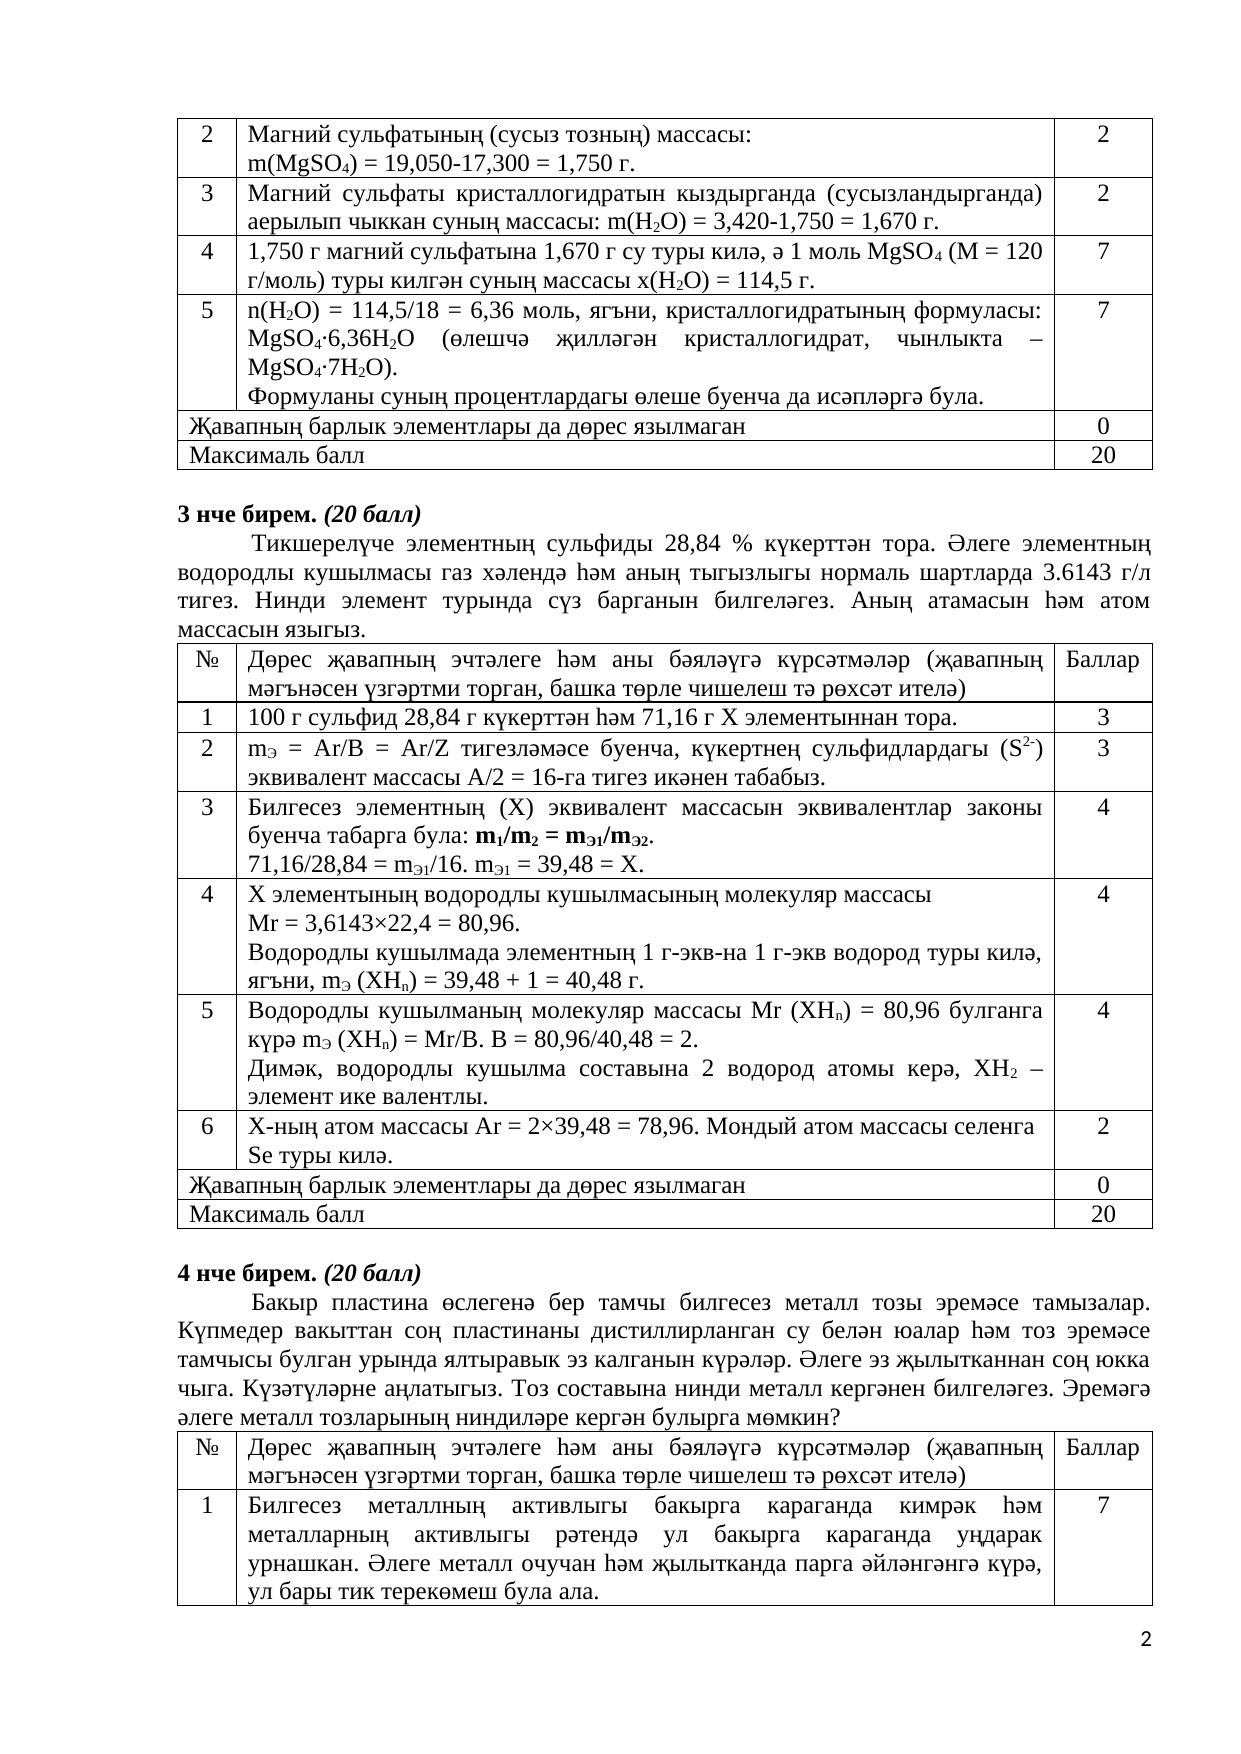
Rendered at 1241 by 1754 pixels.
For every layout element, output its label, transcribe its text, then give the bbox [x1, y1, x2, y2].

table_cell 3 [178, 792, 236, 878]
text 3 нче бирем. (20 балл) [177, 499, 1152, 528]
text Бакыр пластина өслегенә бер тамчы билгесез металл тозы эремәсе тамызалар. Күпмедер вакыттан соң пластинаны дистиллирланган су белән юалар һәм тоз эремәсе тамчысы булган урында ялтыравык эз калганын күрәләр. Әлеге эз җылытканнан соң юкка чыга. Күзәтүләрне аңлатыгыз. Тоз составына нинди металл кергәнен билгеләгез. Эремәгә әлеге металл тозларының ниндиләре кергән булырга мөмкин? [177, 1287, 1152, 1431]
table_cell 0 [1055, 1170, 1152, 1198]
table_cell n(H2O) = 114,5/18 = 6,36 моль, ягъни, кристаллогидратының формуласы: MgSO4∙6,36H2O (өлешчә җилләгән кристаллогидрат, чынлыкта – MgSO4∙7H2O). Формуланы суның процентлардагы өлеше буенча да исәпләргә була. [237, 295, 1054, 410]
table_cell 4 [178, 236, 236, 294]
table_cell Билгесез элементның (Х) эквивалент массасын эквивалентлар законы буенча табарга була: m1/m2 = mЭ1/mЭ2. 71,16/28,84 = mЭ1/16. mЭ1 = 39,48 = Х. [237, 792, 1054, 878]
table_cell 6 [178, 1111, 236, 1169]
table_cell 7 [1055, 295, 1152, 410]
table_cell 3 [178, 178, 236, 235]
table_cell 1 [178, 703, 236, 732]
table_cell 2 [178, 733, 236, 791]
table_header № [178, 1432, 236, 1489]
table_cell Водородлы кушылманың молекуляр массасы Mr (ХНn) = 80,96 булганга күрә mЭ (ХНn) = Mr/B. B = 80,96/40,48 = 2. Димәк, водородлы кушылма составына 2 водород атомы керә, ХН2 – элемент ике валентлы. [237, 995, 1054, 1110]
table_cell 0 [1055, 411, 1152, 439]
table_cell 7 [1055, 236, 1152, 294]
table_cell Х элементының водородлы кушылмасының молекуляр массасы Мr = 3,6143×22,4 = 80,96. Водородлы кушылмада элементның 1 г-экв-на 1 г-экв водород туры килә, ягъни, mЭ (ХНn) = 39,48 + 1 = 40,48 г. [237, 879, 1054, 994]
table_cell 4 [178, 879, 236, 994]
table_cell 7 [1055, 1490, 1152, 1605]
table_cell Билгесез металлның активлыгы бакырга караганда кимрәк һәм металларның активлыгы рәтендә ул бакырга караганда уңдарак урнашкан. Әлеге металл очучан һәм җылытканда парга әйләнгәнгә күрә, ул бары тик терекөмеш була ала. [237, 1490, 1054, 1605]
table_header Дөрес җавапның эчтәлеге һәм аны бәяләүгә күрсәтмәләр (җавапның мәгънәсен үзгәртми торган, башка төрле чишелеш тә рөхсәт ителә) [237, 1432, 1054, 1489]
table_cell 4 [1055, 995, 1152, 1110]
table_cell 1,750 г магний сульфатына 1,670 г су туры килә, ә 1 моль MgSO4 (М = 120 г/моль) туры килгән суның массасы х(H2O) = 114,5 г. [237, 236, 1054, 294]
table_cell Җавапның барлык элементлары да дөрес язылмаган [178, 1170, 1054, 1198]
table_cell 4 [1055, 792, 1152, 878]
table_cell 3 [1055, 703, 1152, 732]
table_cell 4 [1055, 879, 1152, 994]
table_cell mЭ = Аr/В = Аr/Z тигезләмәсе буенча, күкертнең сульфидлардагы (S2-) эквивалент массасы А/2 = 16-га тигез икәнен табабыз. [237, 733, 1054, 791]
table_cell Магний сульфаты кристаллогидратын кыздырганда (сусызландырганда) аерылып чыккан суның массасы: m(H2O) = 3,420-1,750 = 1,670 г. [237, 178, 1054, 235]
table_cell 1 [178, 1490, 236, 1605]
table_header Дөрес җавапның эчтәлеге һәм аны бәяләүгә күрсәтмәләр (җавапның мәгънәсен үзгәртми торган, башка төрле чишелеш тә рөхсәт ителә) [237, 644, 1054, 701]
table_cell 2 [1055, 1111, 1152, 1169]
table_header Баллар [1055, 644, 1152, 701]
text 4 нче бирем. (20 балл) [177, 1258, 1152, 1287]
table_cell Х-ның атом массасы Аr = 2×39,48 = 78,96. Мондый атом массасы селенга Se туры килә. [237, 1111, 1054, 1169]
table_cell Җавапның барлык элементлары да дөрес язылмаган [178, 411, 1054, 439]
table_cell 20 [1055, 441, 1152, 469]
table_cell 5 [178, 995, 236, 1110]
table_cell Максималь балл [178, 1200, 1054, 1228]
table_cell 100 г сульфид 28,84 г күкерттән һәм 71,16 г Х элементыннан тора. [237, 703, 1054, 732]
table_cell 2 [1055, 178, 1152, 235]
table_header № [178, 644, 236, 701]
table_header Баллар [1055, 1432, 1152, 1489]
table_cell Максималь балл [178, 441, 1054, 469]
table_cell Магний сульфатының (сусыз тозның) массасы: m(MgSO4) = 19,050-17,300 = 1,750 г. [237, 119, 1054, 177]
table_cell 5 [178, 295, 236, 410]
text Тикшерелүче элементның сульфиды 28,84 % күкерттән тора. Әлеге элементның водородлы кушылмасы газ хәлендә һәм аның тыгызлыгы нормаль шартларда 3.6143 г/л тигез. Нинди элемент турында сүз барганын билгеләгез. Аның атамасын һәм атом массасын языгыз. [177, 528, 1152, 643]
table_cell 2 [178, 119, 236, 177]
table_cell 20 [1055, 1200, 1152, 1228]
table_cell 2 [1055, 119, 1152, 177]
table_cell 3 [1055, 733, 1152, 791]
